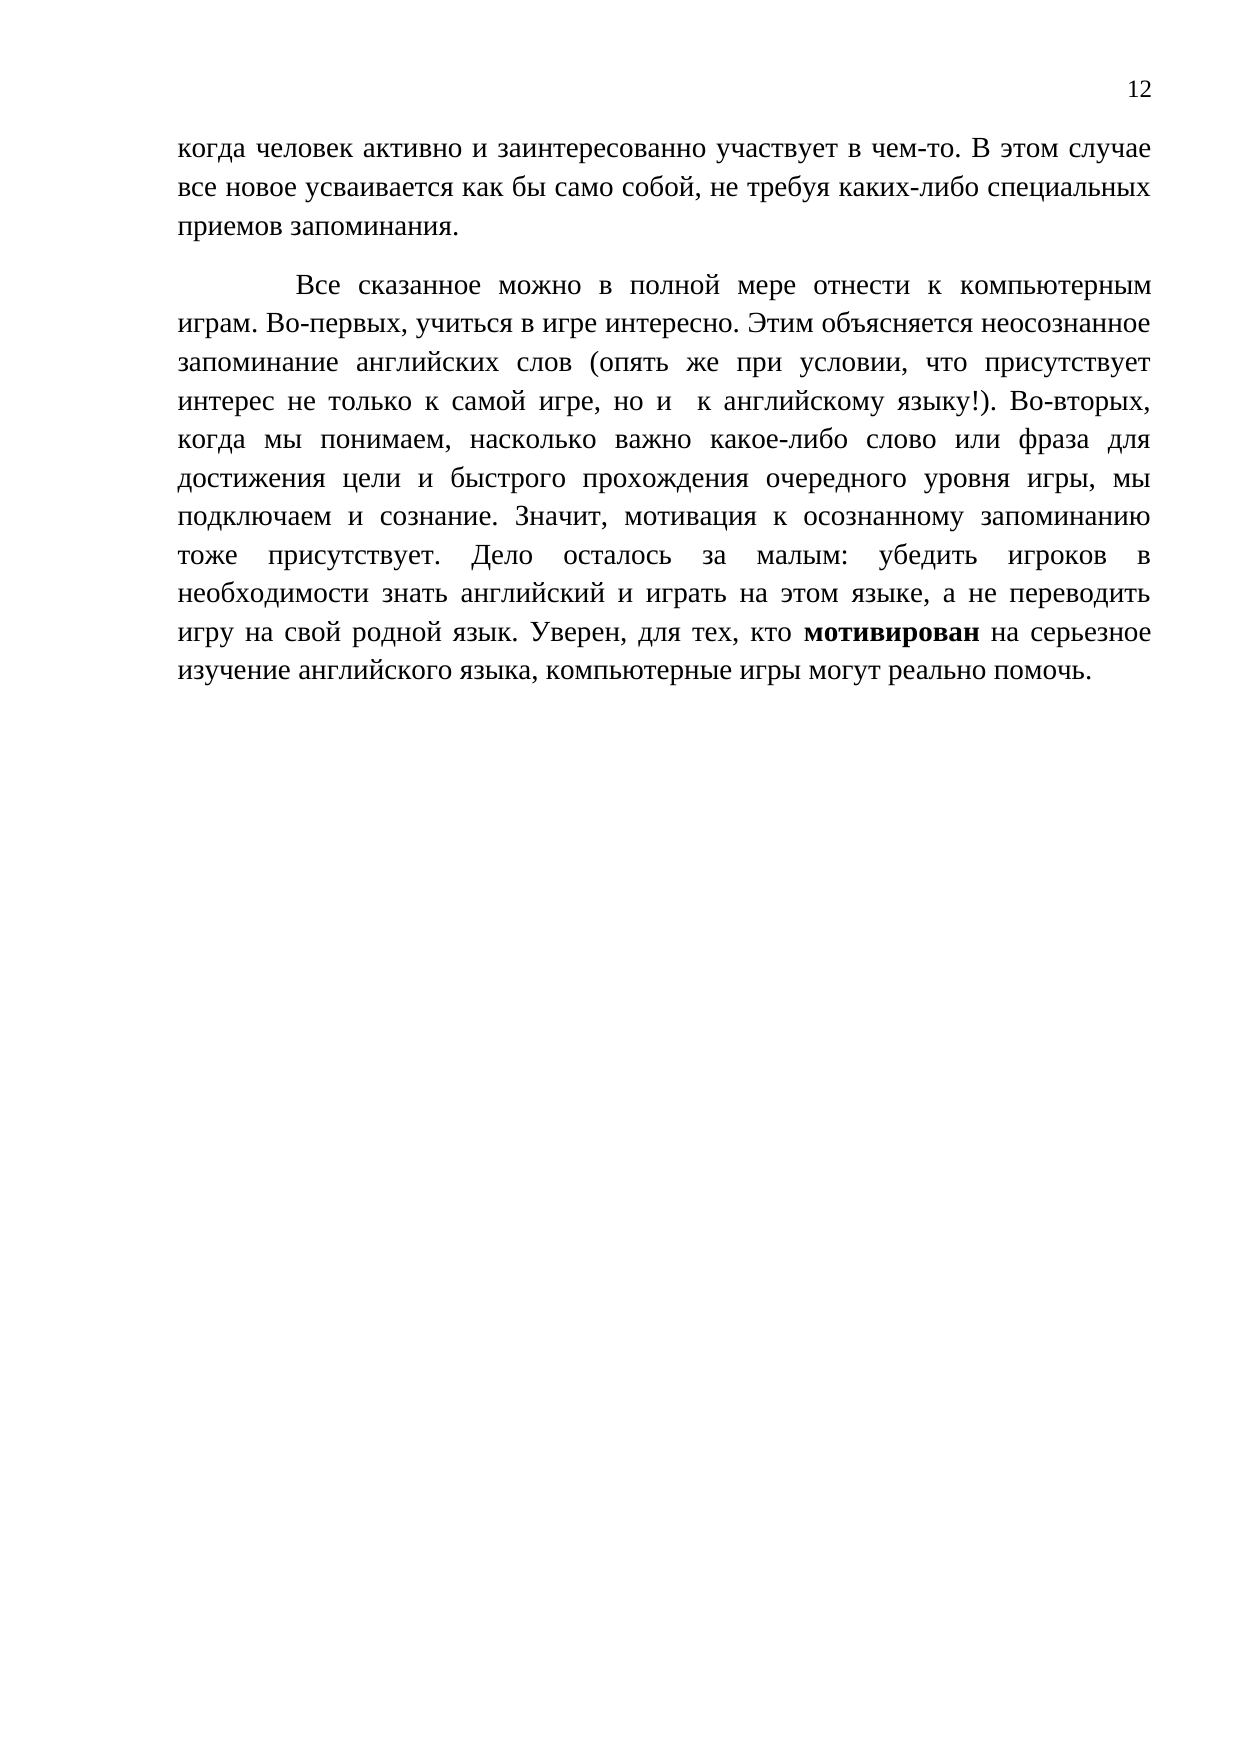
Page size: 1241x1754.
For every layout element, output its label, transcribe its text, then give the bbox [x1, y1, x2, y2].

text Все сказанное можно в полной мере отнести к компьютерным играм. Во-первых, учиться в игре интересно. Этим объясняется неосознанное запоминание английских слов (опять же при условии, что присутствует интерес не только к самой игре, но и к английскому языку!). Во-вторых, когда мы понимаем, насколько важно какое-либо слово или фраза для достижения цели и быстрого прохождения очередного уровня игры, мы подключаем и сознание. Значит, мотивация к осознанному запоминанию тоже присутствует. Дело осталось за малым: убедить игроков в необходимости знать английский и играть на этом языке, а не переводить игру на свой родной язык. Уверен, для тех, кто мотивирован на серьезное изучение английского языка, компьютерные игры могут реально помочь. [177, 267, 1152, 686]
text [177, 131, 1152, 241]
